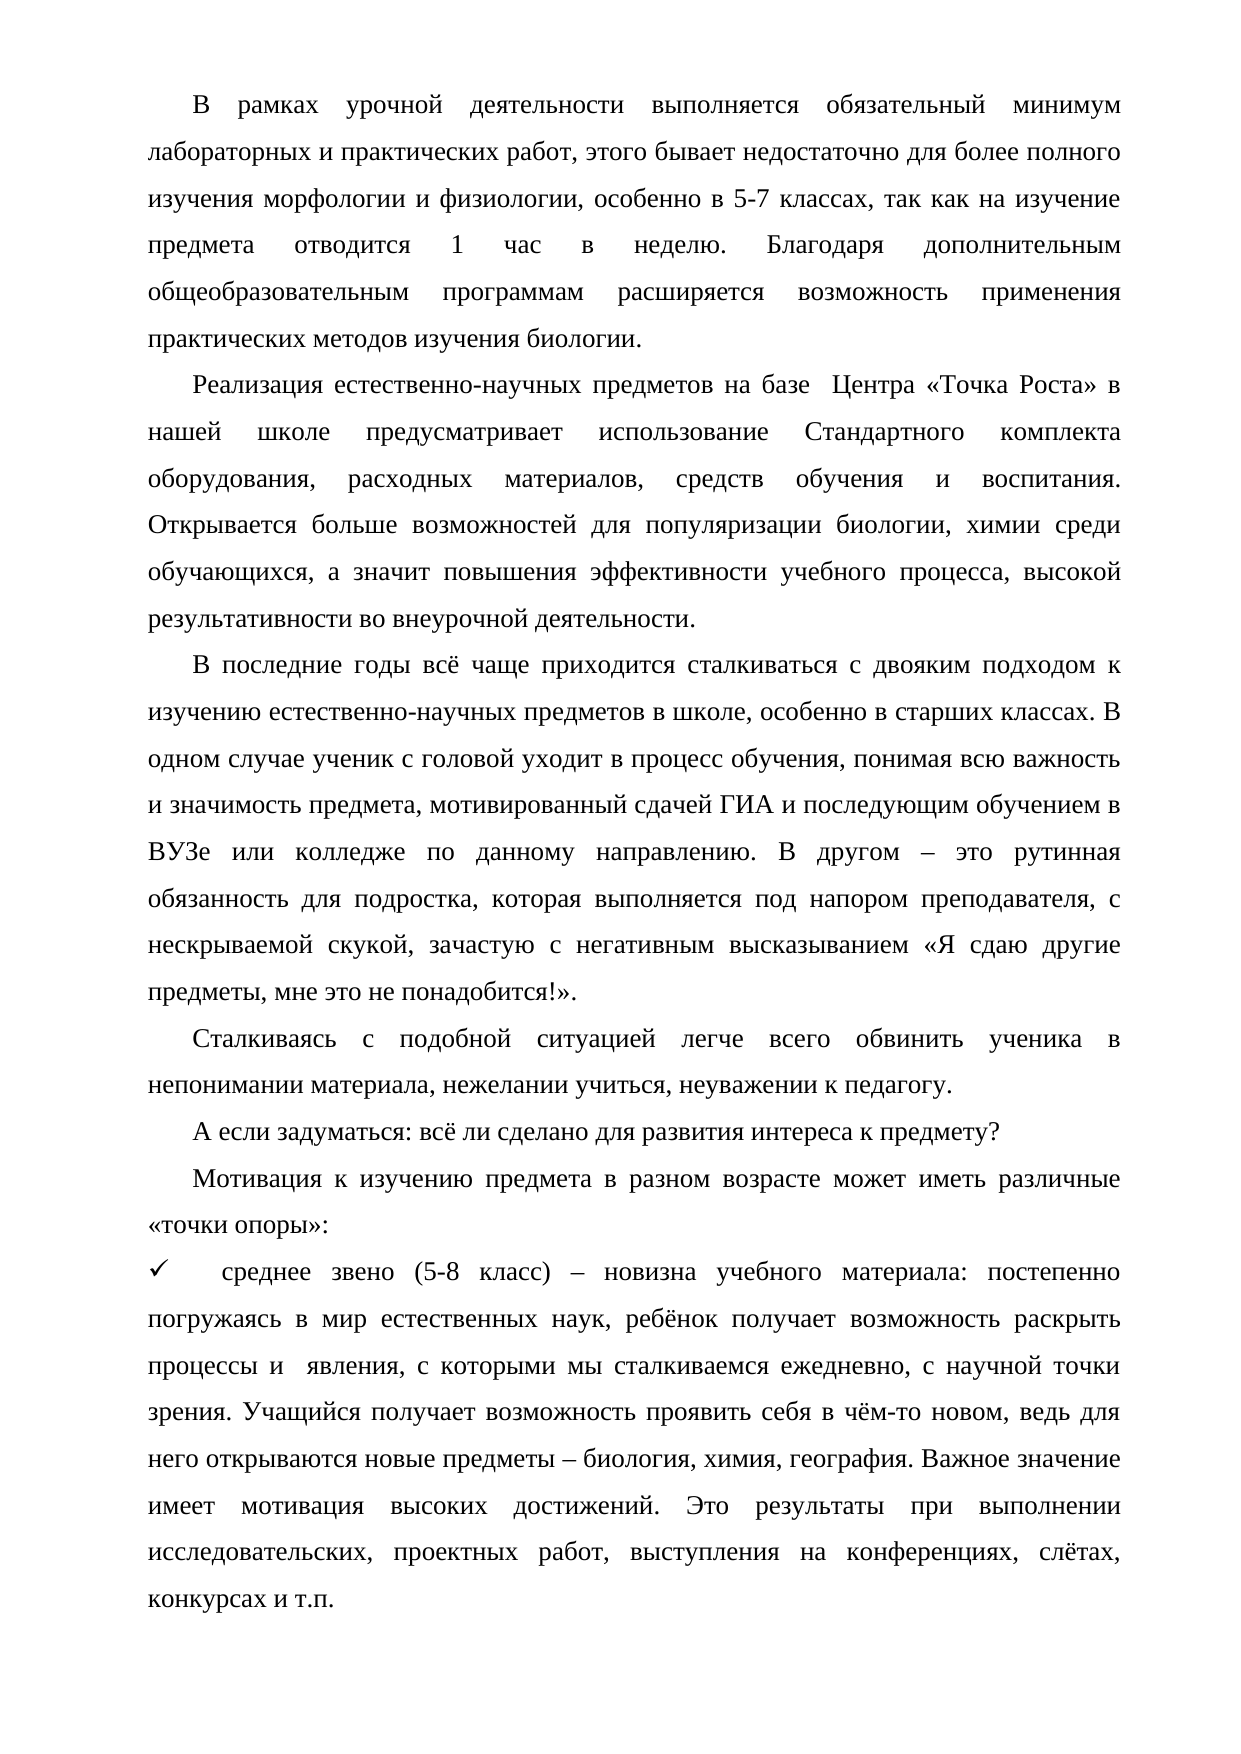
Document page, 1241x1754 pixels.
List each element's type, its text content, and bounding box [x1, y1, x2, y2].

text В последние годы всё чаще приходится сталкиваться с двояким подходом к изучению естественно-научных предметов в школе, особенно в старших классах. В одном случае ученик с головой уходит в процесс обучения, понимая всю важность и значимость предмета, мотивированный сдачей ГИА и последующим обучением в ВУЗе или колледже по данному направлению. В другом – это рутинная обязанность для подростка, которая выполняется под напором преподавателя, с нескрываемой скукой, зачастую с негативным высказыванием «Я сдаю другие предметы, мне это не понадобится!». [148, 649, 1122, 1006]
text В рамках урочной деятельности выполняется обязательный минимум лабораторных и практических работ, этого бывает недостаточно для более полного изучения морфологии и физиологии, особенно в 5-7 классах, так как на изучение предмета отводится 1 час в неделю. Благодаря дополнительным общеобразовательным программам расширяется возможность применения практических методов изучения биологии. [148, 89, 1122, 353]
list среднее звено (5-8 класс) – новизна учебного материала: постепенно погружаясь в мир естественных наук, ребёнок получает возможность раскрыть процессы и явления, с которыми мы сталкиваемся ежедневно, с научной точки зрения. Учащийся получает возможность проявить себя в чём-то новом, ведь для него открываются новые предметы – биология, химия, география. Важное значение имеет мотивация высоких достижений. Это результаты при выполнении исследовательских, проектных работ, выступления на конференциях, слётах, конкурсах и т.п. [148, 1255, 1122, 1613]
text Реализация естественно-научных предметов на базе Центра «Точка Роста» в нашей школе предусматривает использование Стандартного комплекта оборудования, расходных материалов, средств обучения и воспитания. Открывается больше возможностей для популяризации биологии, химии среди обучающихся, а значит повышения эффективности учебного процесса, высокой результативности во внеурочной деятельности. [148, 369, 1122, 633]
text Мотивация к изучению предмета в разном возрасте может иметь различные «точки опоры»: [148, 1162, 1122, 1240]
text А если задуматься: всё ли сделано для развития интереса к предмету? [148, 1115, 1122, 1146]
text Сталкиваясь с подобной ситуацией легче всего обвинить ученика в непонимании материала, нежелании учиться, неуважении к педагогу. [148, 1022, 1122, 1100]
